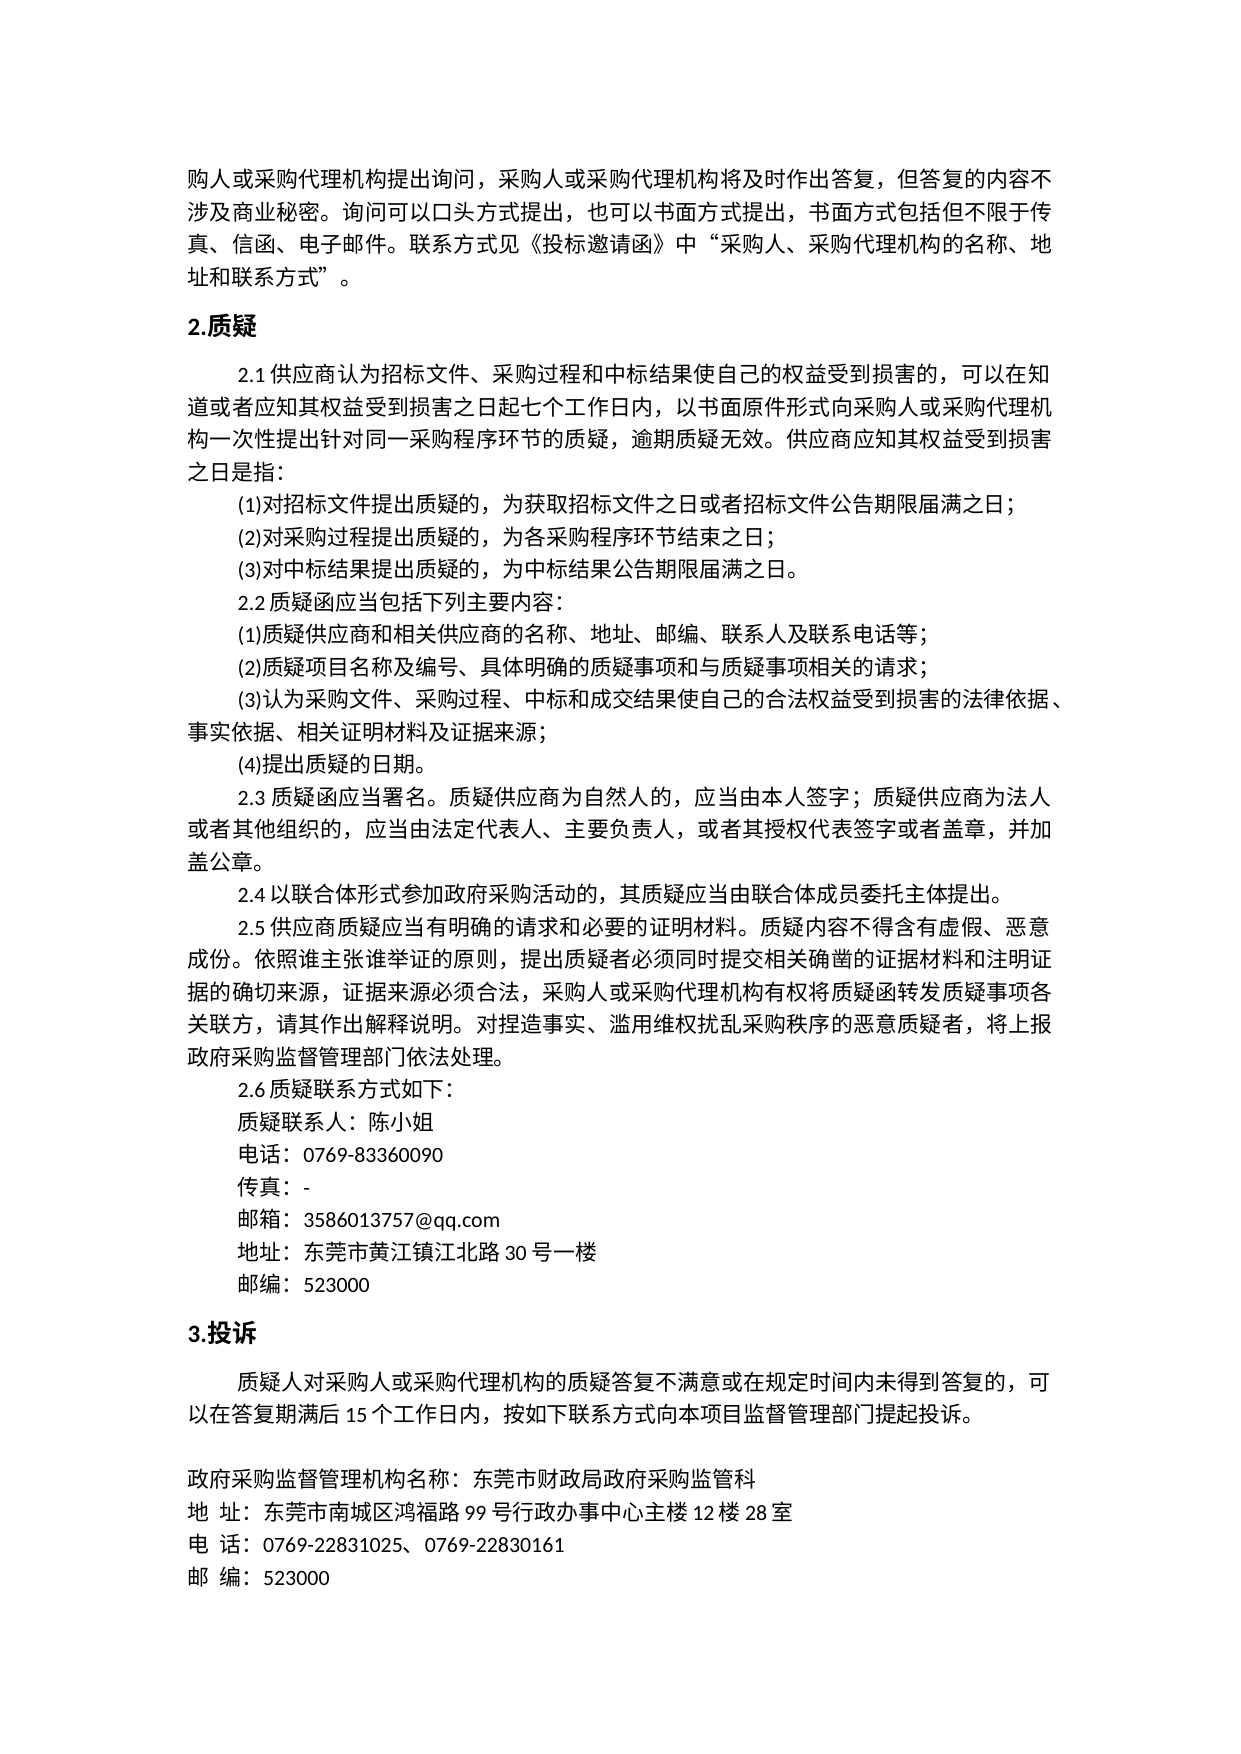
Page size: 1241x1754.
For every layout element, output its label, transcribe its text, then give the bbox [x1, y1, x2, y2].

text 邮 编：523000 [187, 1559, 1053, 1592]
text 质疑人对采购人或采购代理机构的质疑答复不满意或在规定时间内未得到答复的，可以在答复期满后15个工作日内，按如下联系方式向本项目监督管理部门提起投诉。 [187, 1364, 1053, 1429]
text (2)对采购过程提出质疑的，为各采购程序环节结束之日； [187, 519, 1053, 552]
text 邮箱：3586013757@qq.com [187, 1202, 1053, 1234]
text (1)对招标文件提出质疑的，为获取招标文件之日或者招标文件公告期限届满之日； [187, 487, 1053, 519]
text 2.质疑 [187, 292, 1053, 357]
text (3)认为采购文件、采购过程、中标和成交结果使自己的合法权益受到损害的法律依据、事实依据、相关证明材料及证据来源； [187, 682, 1053, 747]
text 邮编：523000 [187, 1267, 1053, 1299]
text 地址：东莞市黄江镇江北路30号一楼 [187, 1234, 1053, 1267]
text 2.3 质疑函应当署名。质疑供应商为自然人的，应当由本人签字；质疑供应商为法人或者其他组织的，应当由法定代表人、主要负责人，或者其授权代表签字或者盖章，并加盖公章。 [187, 779, 1053, 877]
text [187, 162, 1053, 292]
text 电话：0769-83360090 [187, 1137, 1053, 1169]
text (4)提出质疑的日期。 [187, 747, 1053, 779]
text 2.2质疑函应当包括下列主要内容： [187, 584, 1053, 617]
text 政府采购监督管理机构名称：东莞市财政局政府采购监管科 [187, 1462, 1053, 1494]
text (3)对中标结果提出质疑的，为中标结果公告期限届满之日。 [187, 552, 1053, 584]
text 地 址：东莞市南城区鸿福路99号行政办事中心主楼12楼28室 [187, 1494, 1053, 1527]
text 2.5供应商质疑应当有明确的请求和必要的证明材料。质疑内容不得含有虚假、恶意成份。依照谁主张谁举证的原则，提出质疑者必须同时提交相关确凿的证据材料和注明证据的确切来源，证据来源必须合法，采购人或采购代理机构有权将质疑函转发质疑事项各关联方，请其作出解释说明。对捏造事实、滥用维权扰乱采购秩序的恶意质疑者，将上报政府采购监督管理部门依法处理。 [187, 909, 1053, 1072]
text 电 话：0769-22831025、0769-22830161 [187, 1527, 1053, 1559]
text 2.4以联合体形式参加政府采购活动的，其质疑应当由联合体成员委托主体提出。 [187, 877, 1053, 909]
text 2.6质疑联系方式如下： [187, 1072, 1053, 1104]
text 传真：- [187, 1169, 1053, 1202]
text (1)质疑供应商和相关供应商的名称、地址、邮编、联系人及联系电话等； [187, 617, 1053, 649]
text 2.1供应商认为招标文件、采购过程和中标结果使自己的权益受到损害的，可以在知道或者应知其权益受到损害之日起七个工作日内，以书面原件形式向采购人或采购代理机构一次性提出针对同一采购程序环节的质疑，逾期质疑无效。供应商应知其权益受到损害之日是指： [187, 357, 1053, 487]
text (2)质疑项目名称及编号、具体明确的质疑事项和与质疑事项相关的请求； [187, 649, 1053, 682]
text 3.投诉 [187, 1299, 1053, 1364]
text 质疑联系人：陈小姐 [187, 1104, 1053, 1137]
